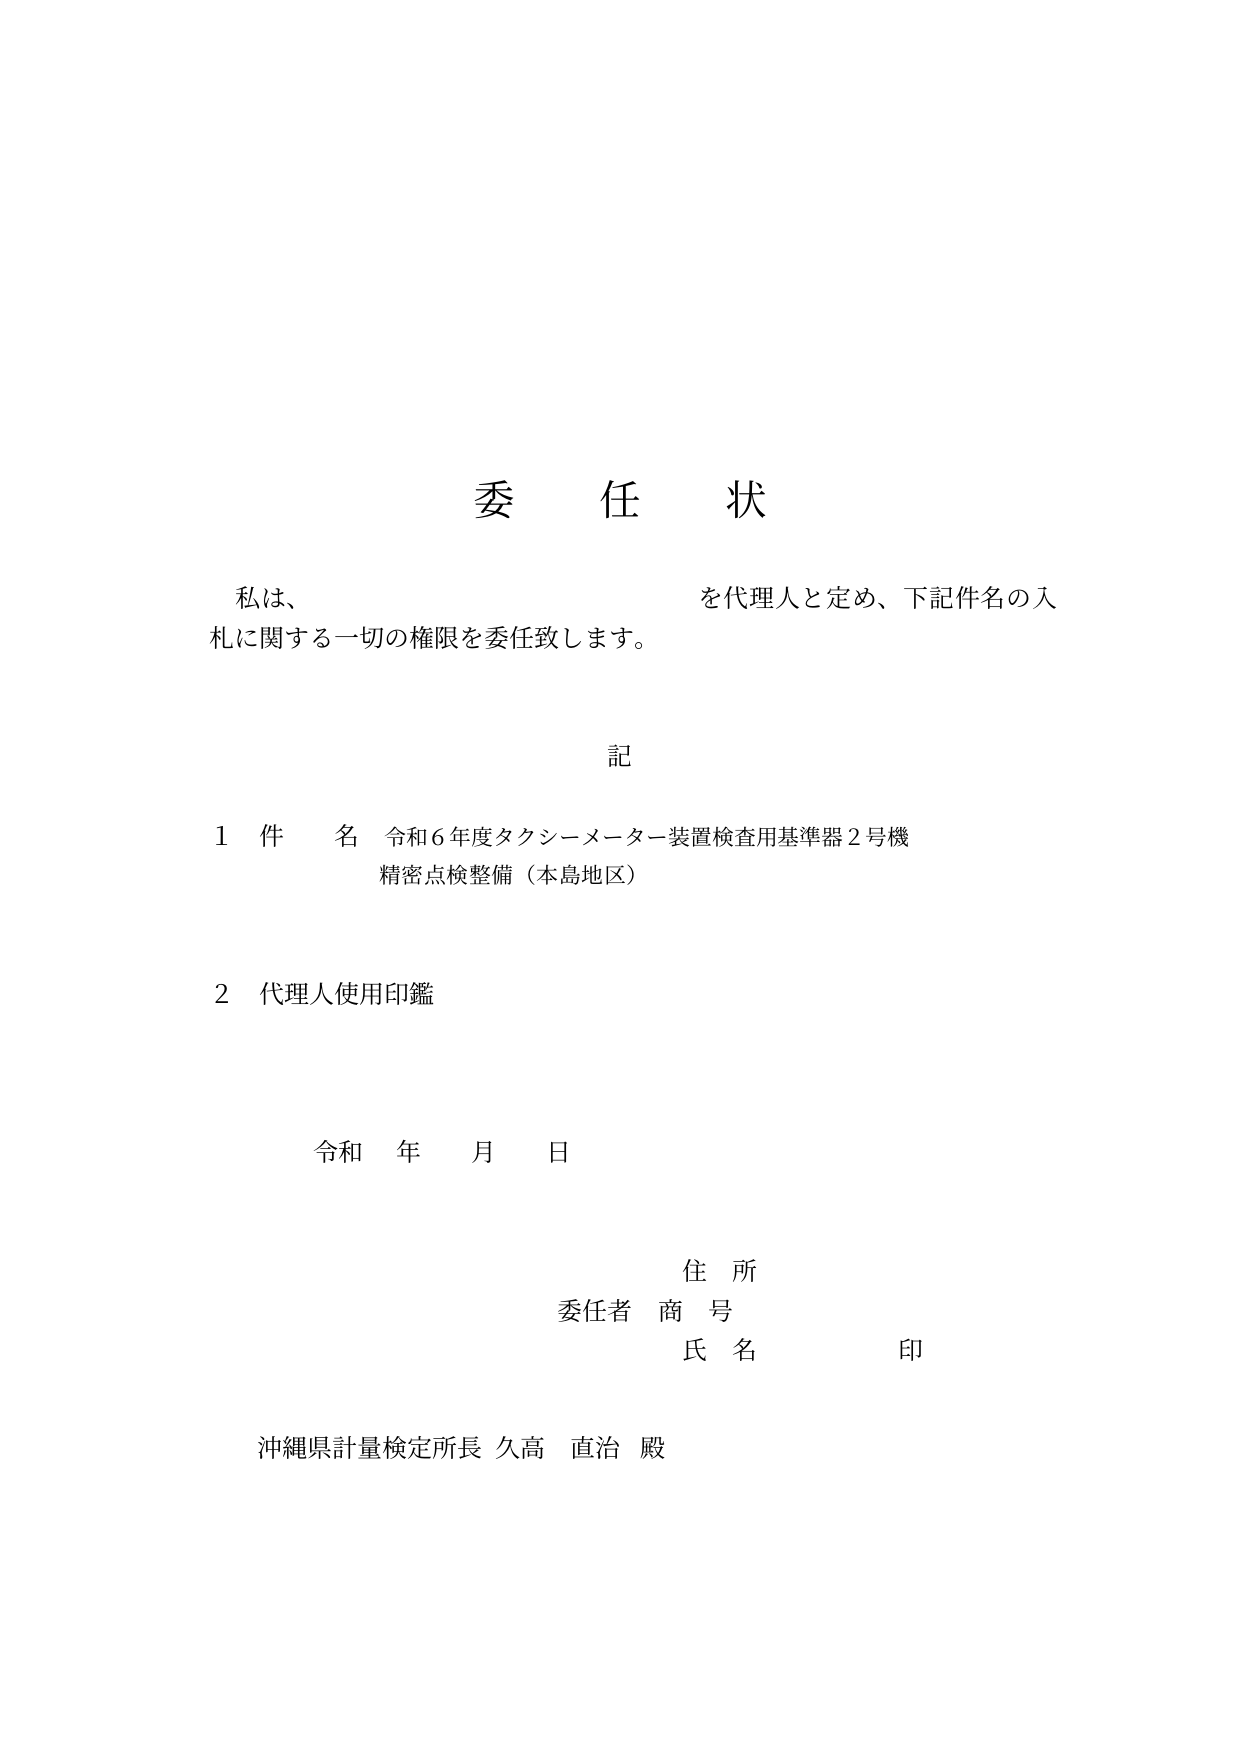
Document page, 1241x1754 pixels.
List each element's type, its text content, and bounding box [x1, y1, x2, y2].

text 委任者 商 号 [183, 1289, 1058, 1329]
text 氏 名 印 [183, 1329, 1058, 1369]
text 記 [183, 735, 1058, 775]
text １ 件 名 令和６年度タクシーメーター装置検査用基準器２号機 [183, 814, 1058, 854]
text 精密点検整備（本島地区） [183, 854, 1058, 894]
text 令和 年 月 日 [183, 1131, 1058, 1171]
text ２ 代理人使用印鑑 [183, 973, 1058, 1012]
text 委 任 状 [183, 458, 1058, 537]
text 私は、 を代理人と定め、下記件名の入札に関する一切の権限を委任致します。 [209, 577, 1058, 656]
text 住 所 [183, 1250, 1058, 1289]
text 沖縄県計量検定所長 久高 直治 殿 [183, 1427, 1058, 1467]
